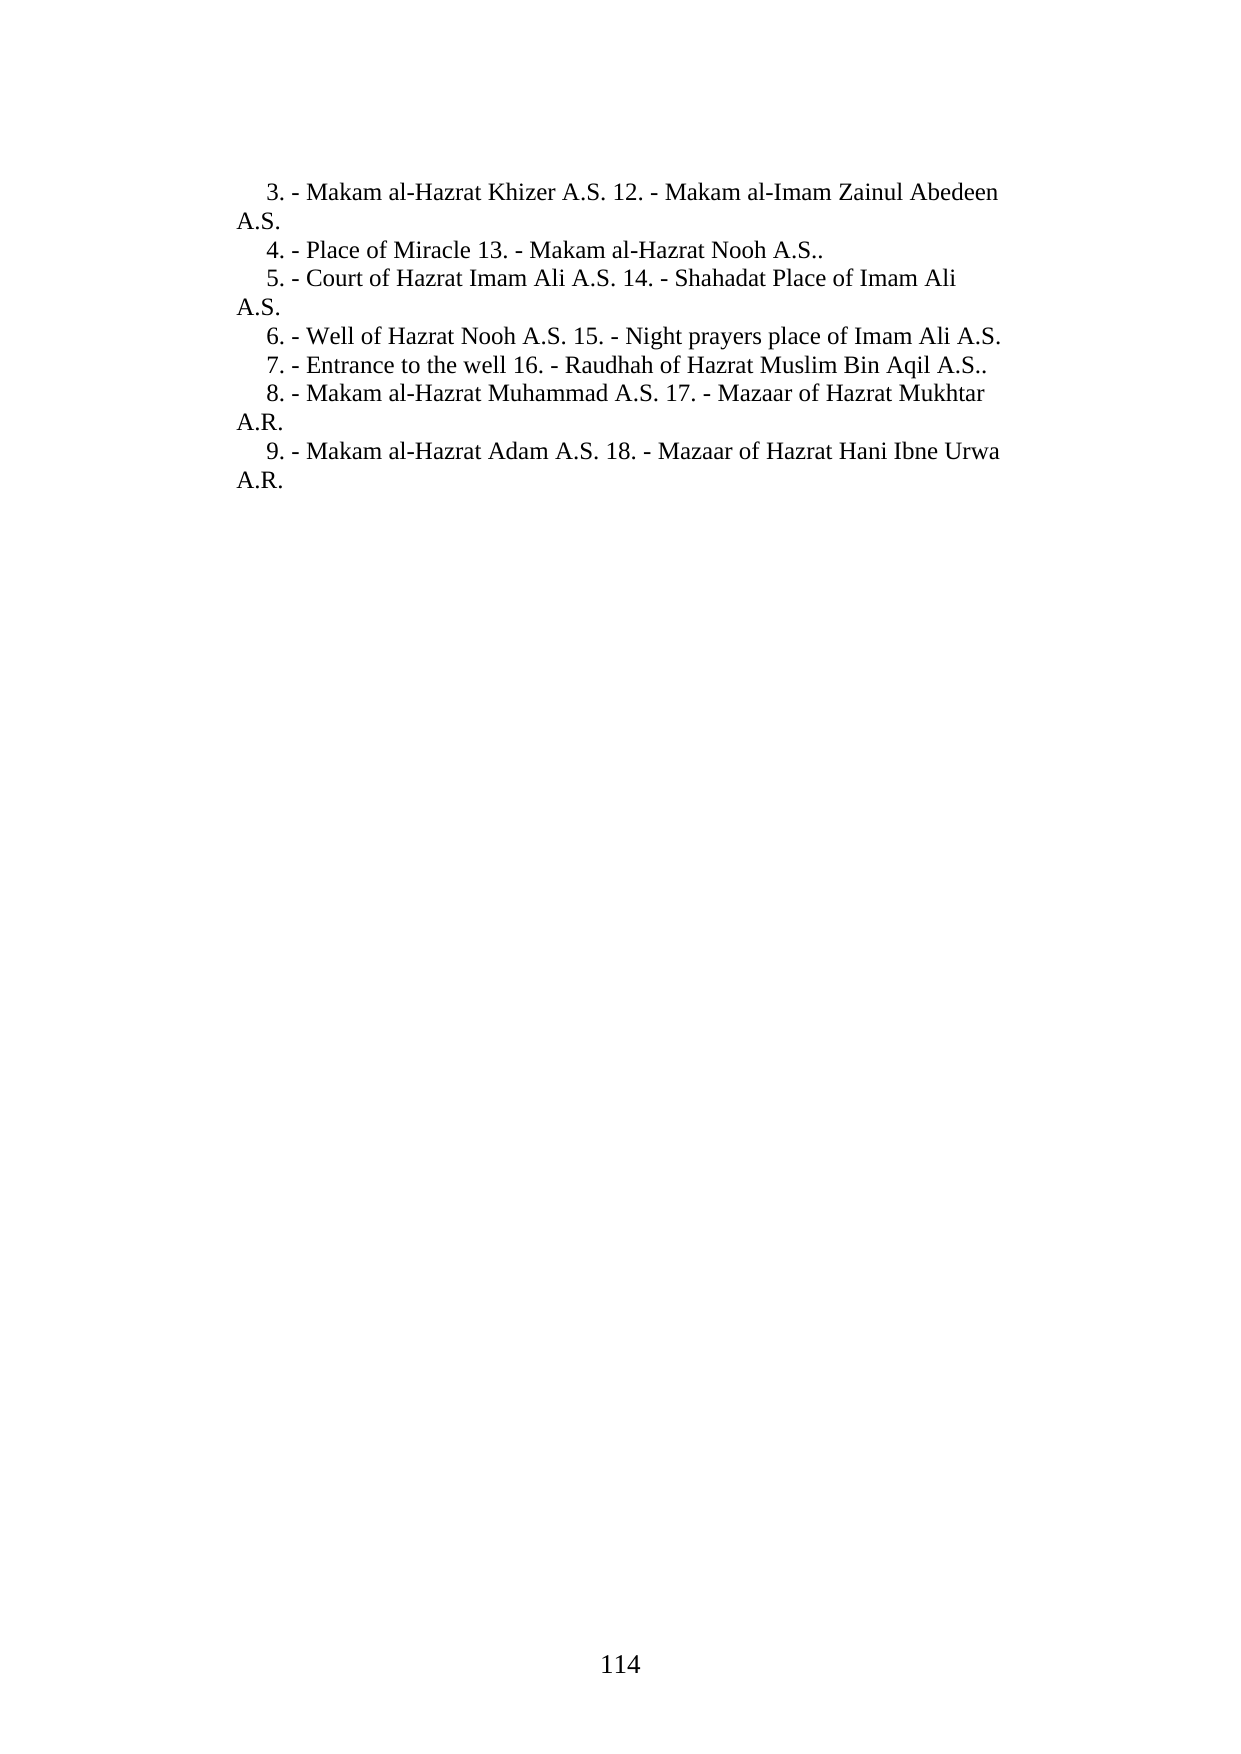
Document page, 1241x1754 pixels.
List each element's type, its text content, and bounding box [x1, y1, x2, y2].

text 7. - Entrance to the well 16. - Raudhah of Hazrat Muslim Bin Aqil A.S.. [236, 350, 1004, 378]
text 9. - Makam al-Hazrat Adam A.S. 18. - Mazaar of Hazrat Hani Ibne Urwa A.R. [236, 436, 1004, 493]
text 3. - Makam al-Hazrat Khizer A.S. 12. - Makam al-Imam Zainul Abedeen A.S. [236, 177, 1004, 235]
text 5. - Court of Hazrat Imam Ali A.S. 14. - Shahadat Place of Imam Ali A.S. [236, 263, 1004, 321]
text 4. - Place of Miracle 13. - Makam al-Hazrat Nooh A.S.. [236, 235, 1004, 263]
text 8. - Makam al-Hazrat Muhammad A.S. 17. - Mazaar of Hazrat Mukhtar A.R. [236, 378, 1004, 436]
text 6. - Well of Hazrat Nooh A.S. 15. - Night prayers place of Imam Ali A.S. [236, 321, 1004, 350]
